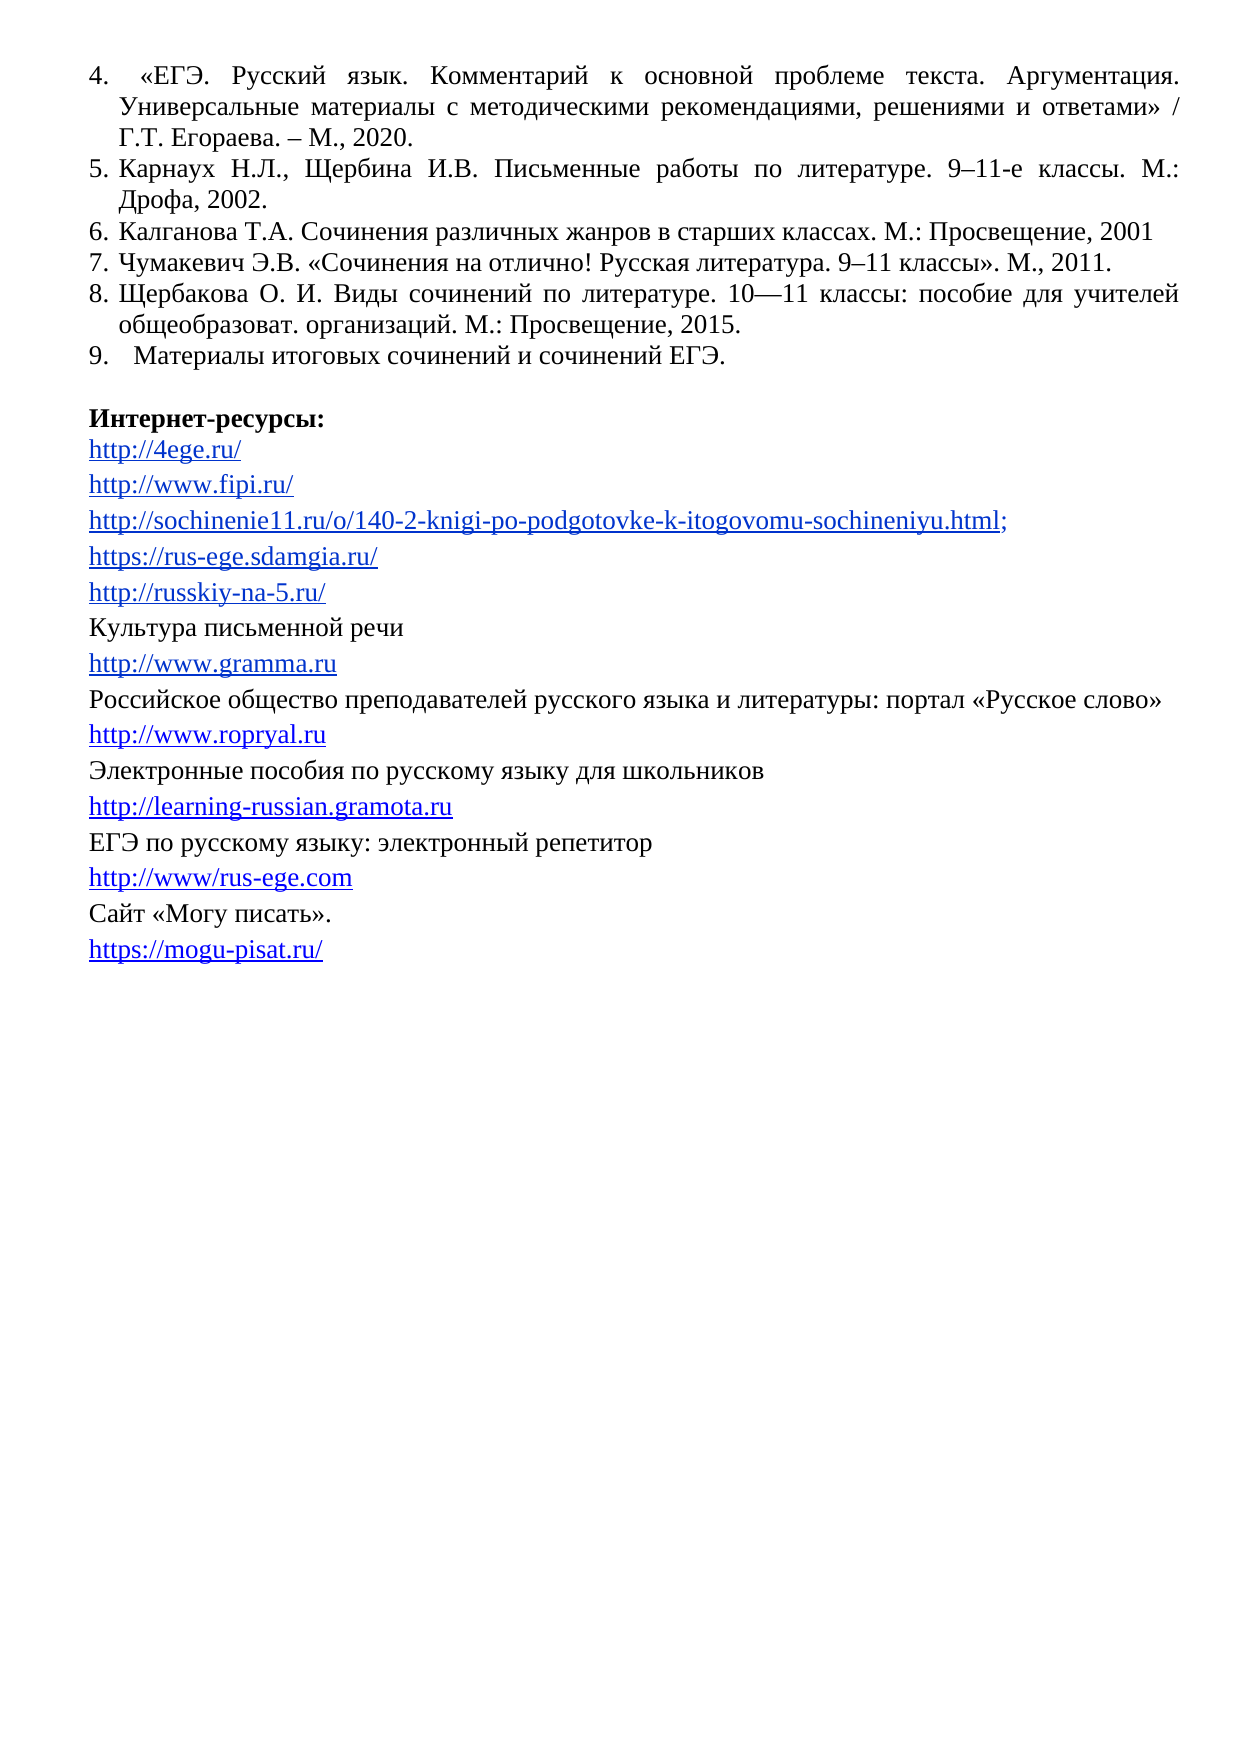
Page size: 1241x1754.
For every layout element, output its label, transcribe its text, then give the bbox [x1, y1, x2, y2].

list «ЕГЭ. Русский язык. Комментарий к основной проблеме текста. Аргументация. Универсальные материалы с методическими рекомендациями, решениями и ответами» / Г.Т. Егораева. – М., 2020. [89, 59, 1181, 152]
text http://www.gramma.ru [89, 647, 1181, 678]
text http://4ege.ru/ [89, 433, 1181, 464]
list Калганова Т.А. Сочинения различных жанров в старших классах. М.: Просвещение, 2001 [89, 215, 1181, 246]
text http://russkiy-na-5.ru/ [89, 576, 1181, 607]
text http://www/rus-ege.com [89, 862, 1181, 893]
text https://rus-ege.sdamgia.ru/ [89, 540, 1181, 571]
text http://learning-russian.gramota.ru [89, 790, 1181, 821]
list Материалы итоговых сочинений и сочинений ЕГЭ. [89, 339, 1181, 371]
text http://www.fipi.ru/ [89, 468, 1181, 500]
text Культура письменной речи [89, 611, 1181, 643]
list Карнаух Н.Л., Щербина И.В. Письменные работы по литературе. 9–11-е классы. М.: Дрофа, 2002. [89, 152, 1181, 215]
text http://sochinenie11.ru/o/140-2-knigi-po-podgotovke-k-itogovomu-sochineniyu.html; [89, 504, 1181, 535]
text https://mogu-pisat.ru/ [89, 933, 1181, 964]
text http://www.ropryal.ru [89, 719, 1181, 750]
list Щербакова О. И. Виды сочинений по литературе. 10—11 классы: пособие для учителей общеобразоват. организаций. М.: Просвещение, 2015. [89, 277, 1181, 339]
text Электронные пособия по русскому языку для школьников [89, 754, 1181, 786]
text ЕГЭ по русскому языку: электронный репетитор [89, 826, 1181, 857]
list Чумакевич Э.В. «Сочинения на отлично! Русская литература. 9–11 классы». М., 2011. [89, 246, 1181, 277]
text Сайт «Могу писать». [89, 897, 1181, 928]
text Российское общество преподавателей русского языка и литературы: портал «Русское слово» [89, 683, 1181, 714]
text Интернет-ресурсы: [89, 402, 1181, 433]
